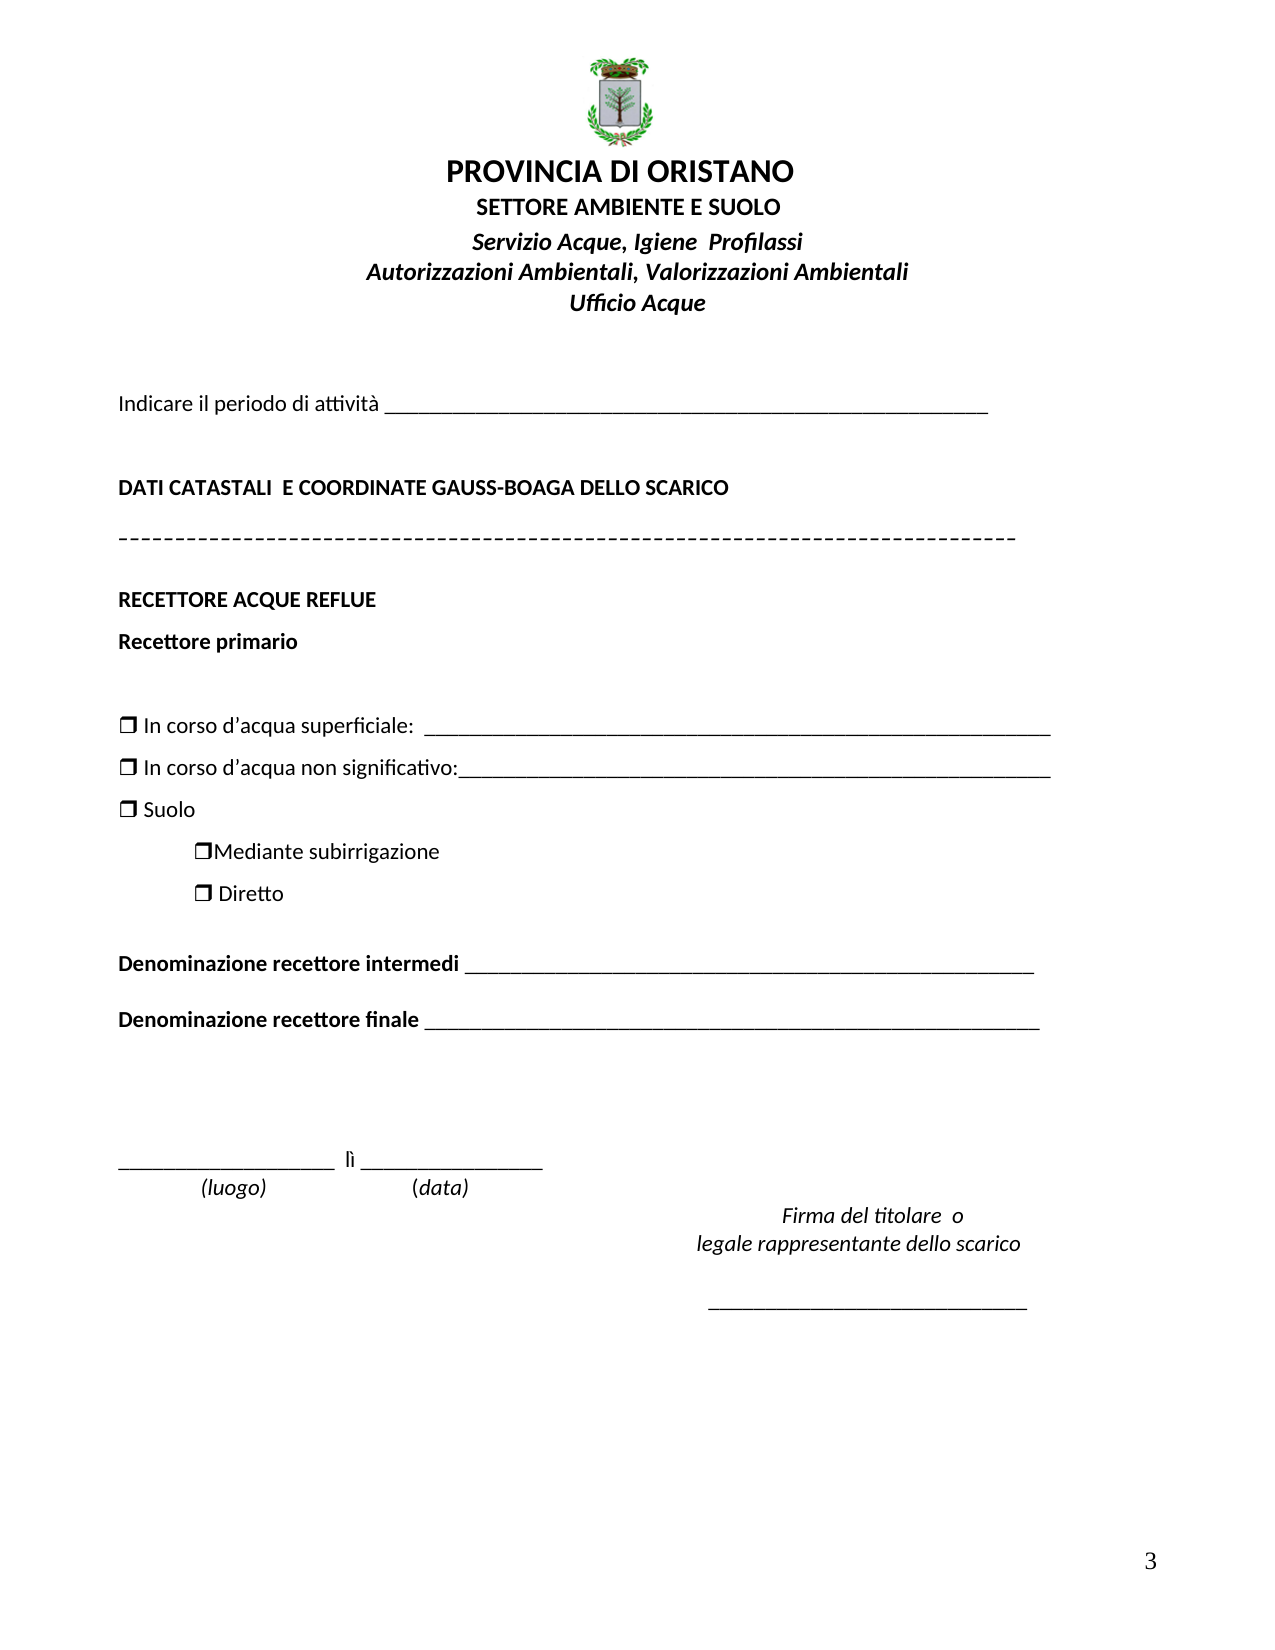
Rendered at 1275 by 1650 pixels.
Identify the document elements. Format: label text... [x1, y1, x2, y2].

text Suolo [118, 795, 1157, 823]
text Diretto [193, 879, 1157, 907]
text DATI CATASTALI E COORDINATE GAUSS-BOAGA DELLO SCARICO [118, 473, 1157, 501]
text ___________________ lì ________________ [118, 1145, 1157, 1173]
text Indicare il periodo di attività _____________________________________________________ [118, 389, 1157, 417]
text Recettore primario [118, 627, 1157, 655]
text Denominazione recettore intermedi __________________________________________________ [118, 949, 1157, 977]
text Mediante subirrigazione [193, 837, 1157, 865]
text legale rappresentante dello scarico [118, 1229, 1157, 1257]
text RECETTORE ACQUE REFLUE [118, 585, 1157, 613]
text _______________________________________________________________________________ [118, 515, 1157, 543]
text Firma del titolare o [118, 1201, 1157, 1229]
text Denominazione recettore finale ______________________________________________________ [118, 1005, 1157, 1033]
picture [582, 56, 658, 151]
text In corso d’acqua superficiale: _______________________________________________________ [118, 711, 1157, 739]
text (luogo) (data) [118, 1173, 1157, 1201]
text In corso d’acqua non significativo:____________________________________________________ [118, 753, 1157, 781]
title ____________________________ [650, 1285, 1157, 1313]
